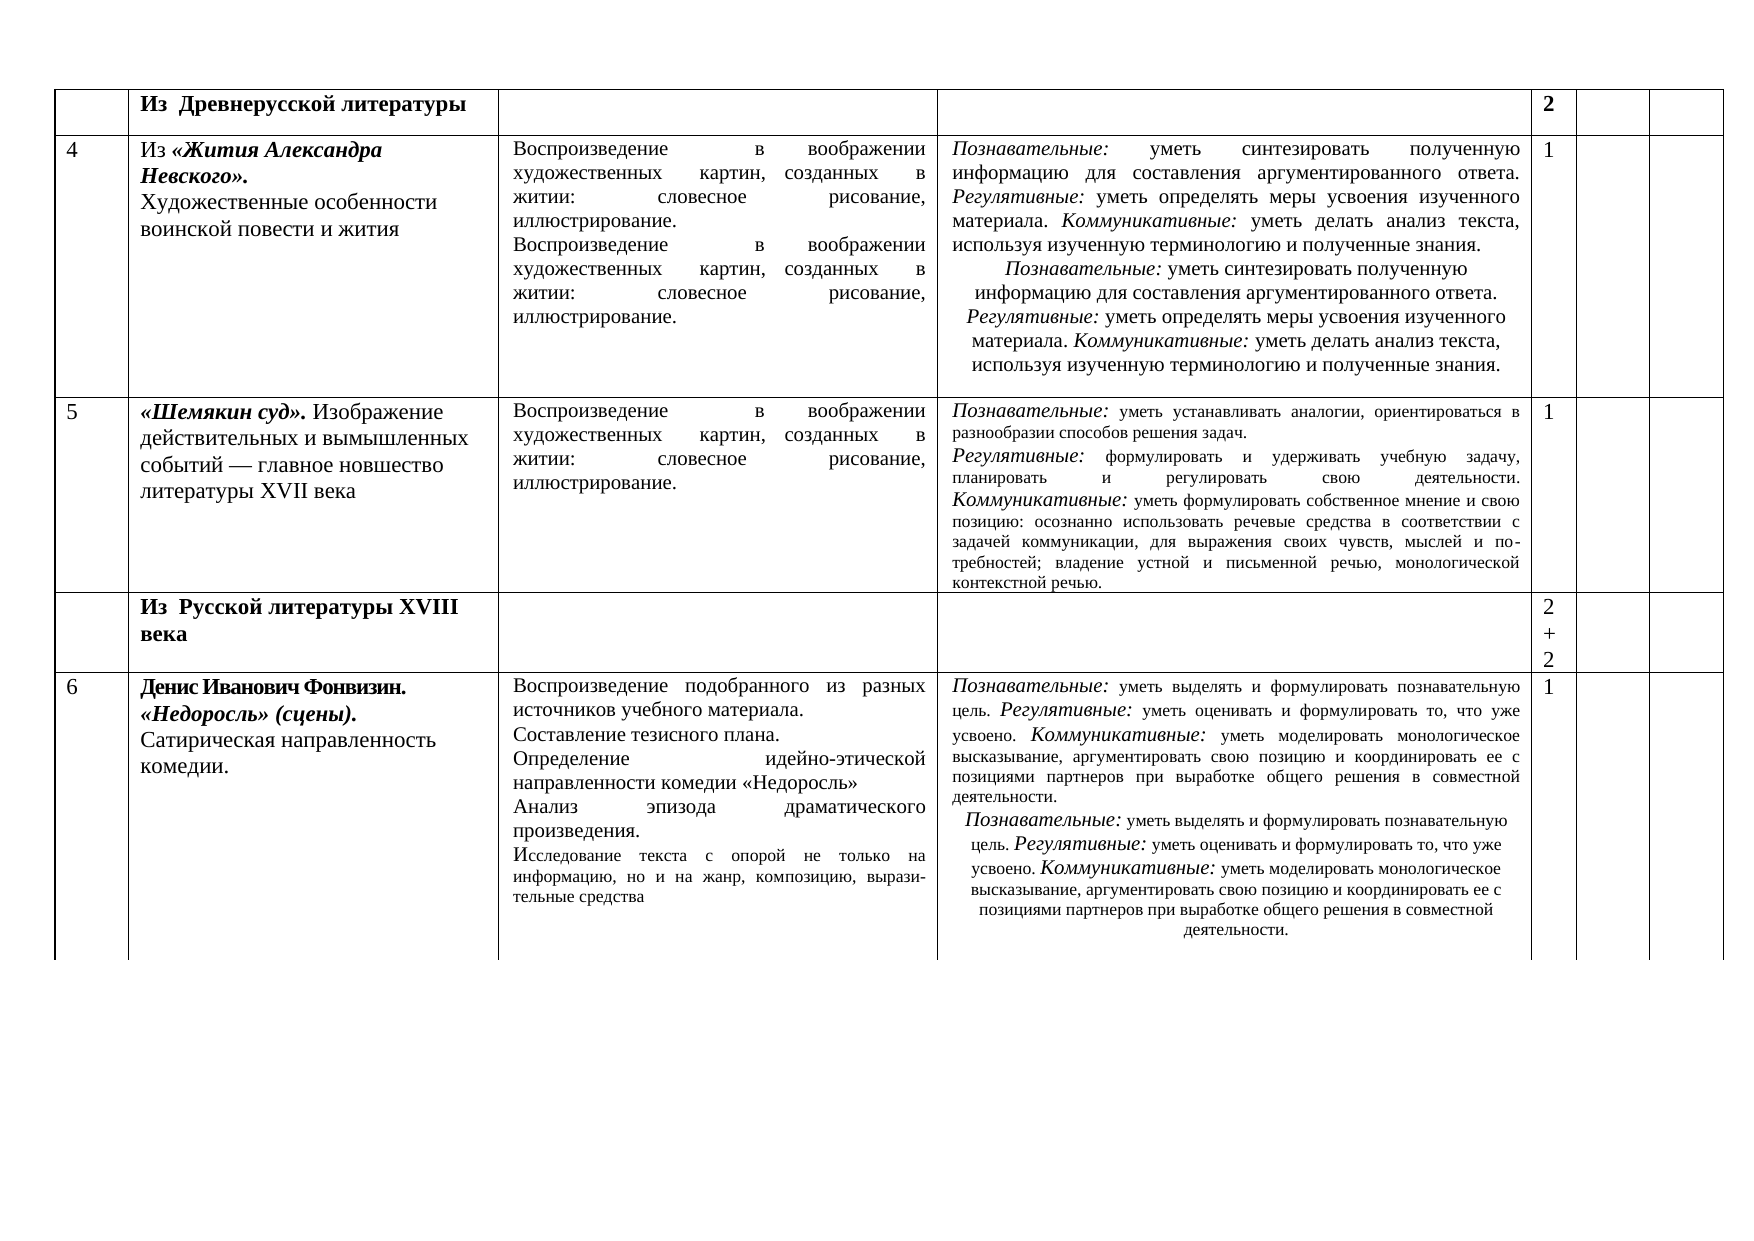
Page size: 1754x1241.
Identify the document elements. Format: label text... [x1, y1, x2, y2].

table_cell [1577, 593, 1649, 672]
table_cell Познавательные: уметь устанавливать аналогии, ориентироваться в разнообразии способов решения задач. Регулятивные: формулировать и удерживать учебную задачу, планировать и регулировать свою деятельности. Коммуникативные: уметь формулировать собственное мнение и свою позицию: осознанно использовать речевые средства в соответствии с задачей коммуникации, для выражения своих чувств, мыслей и потребностей; владение устной и письменной речью, монологической контекстной речью. [938, 398, 1531, 592]
table_cell [1650, 673, 1723, 960]
table_cell Воспроизведение в воображении художественных картин, созданных в житии: словесное рисование, иллюстрирование. Воспроизведение в воображении художественных картин, созданных в житии: словесное рисование, иллюстрирование. [499, 136, 937, 397]
table_cell 2 [1532, 90, 1576, 134]
table_cell 2+2 [1532, 593, 1576, 672]
table_cell 1 [1532, 673, 1576, 960]
table_cell [1650, 398, 1723, 592]
table_cell 1 [1532, 136, 1576, 397]
table_cell Познавательные: уметь синтезировать полученную информацию для составления аргументированного ответа. Регулятивные: уметь определять меры усвоения изученного материала. Коммуникативные: уметь делать анализ текста, используя изученную терминологию и полученные знания. Познавательные: уметь синтезировать полученную информацию для составления аргументированного ответа. Регулятивные: уметь определять меры усвоения изученного материала. Коммуникативные: уметь делать анализ текста, используя изученную терминологию и полученные знания. [938, 136, 1531, 397]
table_cell 1 [1532, 398, 1576, 592]
table_cell «Шемякин суд». Изображение действительных и вымышленных событий — главное новшество литературы XVII века [129, 398, 498, 592]
table_cell [56, 593, 128, 672]
table_cell Воспроизведение подобранного из разных источников учебного материала. Составление тезисного плана. Определение идейно-этической направленности комедии «Недоросль» Анализ эпизода драматического произведения. Исследование текста с опорой не только на информацию, но и на жанр, композицию, выразительные средства [499, 673, 937, 960]
table_cell [1577, 673, 1649, 960]
table_cell 6 [56, 673, 128, 960]
table_cell [1650, 90, 1723, 134]
table_cell 4 [56, 136, 128, 397]
table_cell [938, 593, 1531, 672]
table_cell Познавательные: уметь выделять и формулировать познавательную цель. Регулятивные: уметь оценивать и формулировать то, что уже усвоено. Коммуникативные: уметь моделировать монологическое высказывание, аргументировать свою позицию и координировать ее с позициями партнеров при выработке общего решения в совместной деятельности. Познавательные: уметь выделять и формулировать познавательную цель. Регулятивные: уметь оценивать и формулировать то, что уже усвоено. Коммуникативные: уметь моделировать монологическое высказывание, аргументировать свою позицию и координировать ее с позициями партнеров при выработке общего решения в совместной деятельности. [938, 673, 1531, 960]
table_cell Денис Иванович Фонвизин. «Недоросль» (сцены). Сатирическая направленность комедии. [129, 673, 498, 960]
table_cell Из «Жития Александра Невского». Художественные особенности воинской повести и жития [129, 136, 498, 397]
table_cell [1650, 593, 1723, 672]
table_cell [1650, 136, 1723, 397]
table_cell Из Древнерусской литературы [129, 90, 498, 134]
table_cell Воспроизведение в воображении художественных картин, созданных в житии: словесное рисование, иллюстрирование. [499, 398, 937, 592]
table_cell [1577, 90, 1649, 134]
table_cell [938, 90, 1531, 134]
table_cell 5 [56, 398, 128, 592]
table_cell [499, 90, 937, 134]
table_cell [1577, 136, 1649, 397]
table_cell [1577, 398, 1649, 592]
table_cell [56, 90, 128, 134]
table_cell Из Русской литературы XVIII века [129, 593, 498, 672]
table_cell [499, 593, 937, 672]
